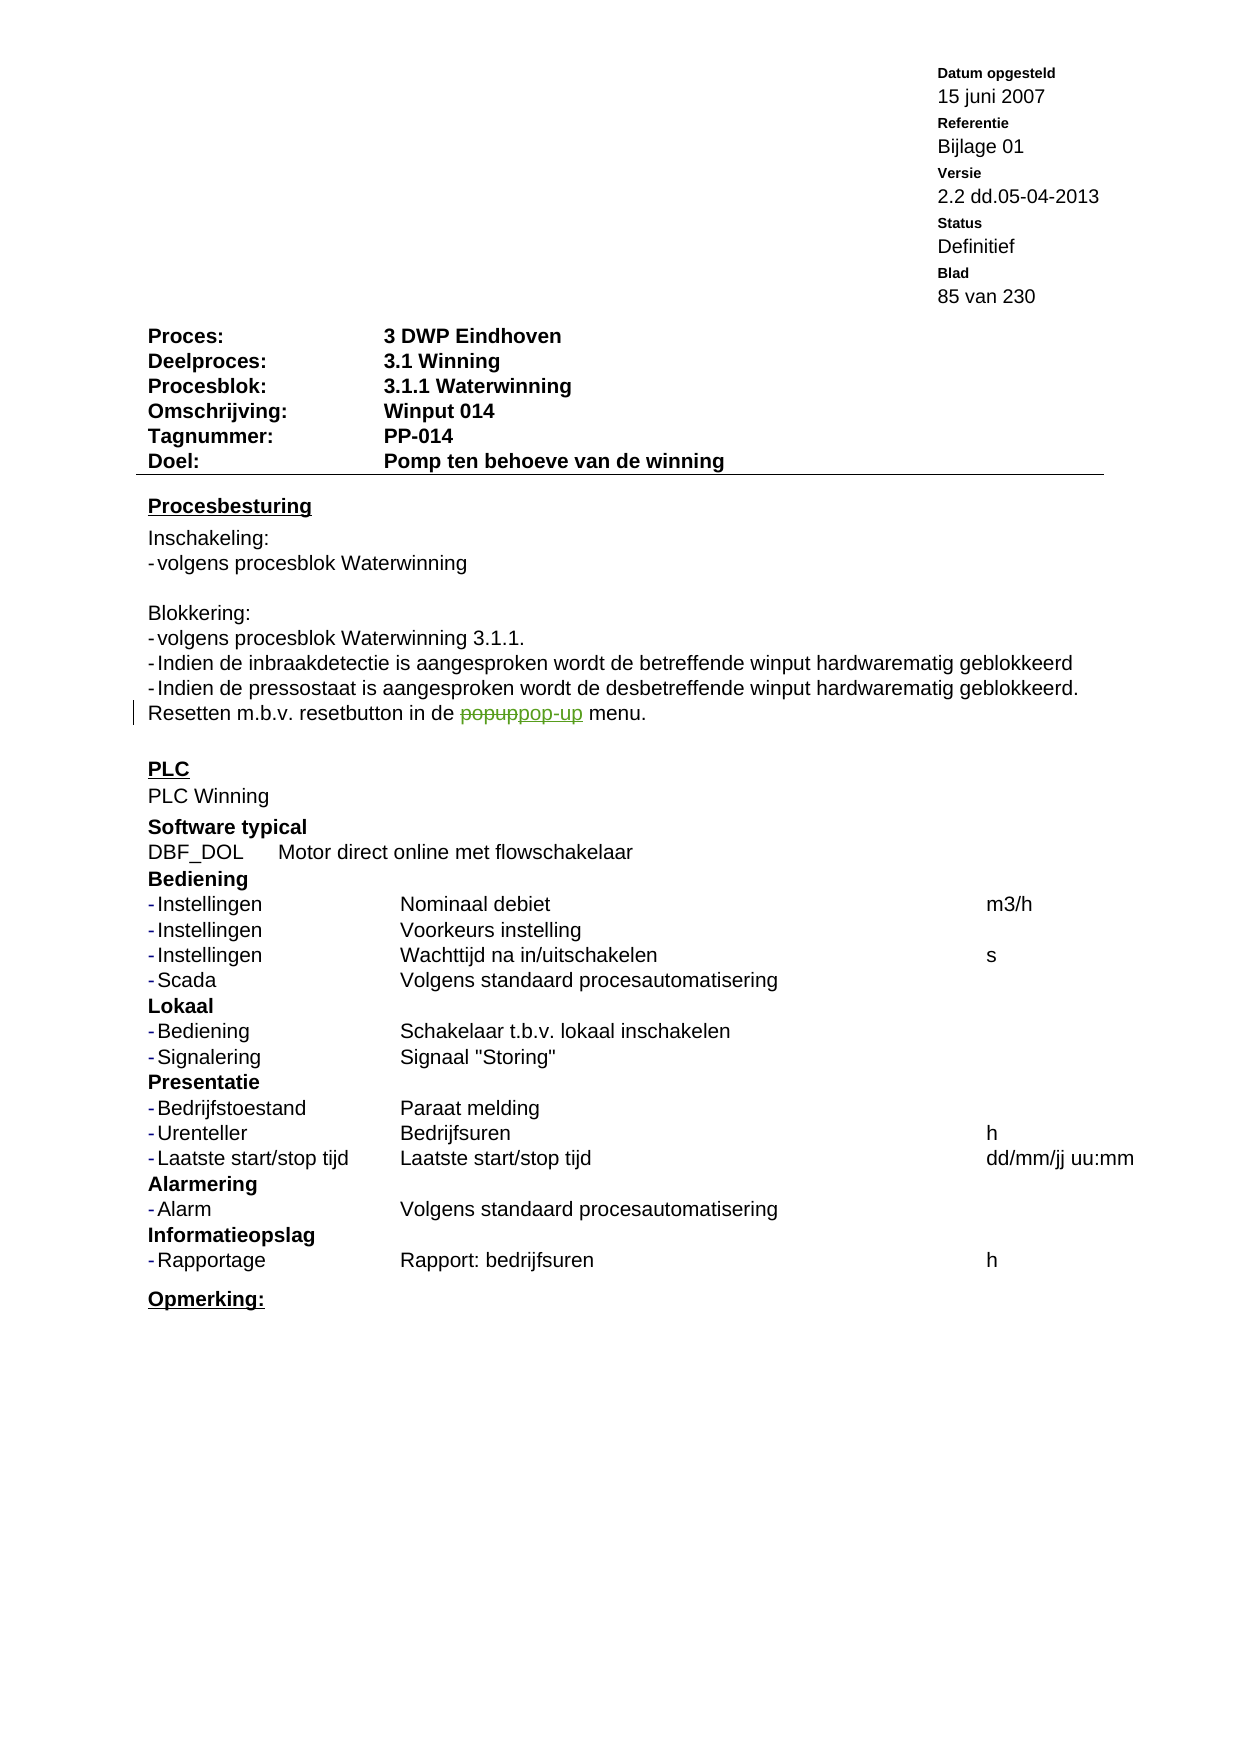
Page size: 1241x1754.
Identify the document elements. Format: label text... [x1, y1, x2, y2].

text Presentatie [148, 1069, 1148, 1094]
text - Bediening Schakelaar t.b.v. lokaal inschakelen [148, 1019, 1148, 1044]
text Alarmering [148, 1171, 1148, 1196]
text - Rapportage Rapport: bedrijfsuren h [148, 1247, 1148, 1272]
text - Instellingen Nominaal debiet m3/h [148, 892, 1148, 917]
text Inschakeling: [148, 525, 1148, 550]
text - Alarm Volgens standaard procesautomatisering [148, 1197, 1148, 1222]
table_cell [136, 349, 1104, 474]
text - Scada Volgens standaard procesautomatisering [148, 968, 1148, 993]
text Lokaal [148, 993, 1148, 1018]
text Informatieopslag [148, 1222, 1148, 1247]
text - Instellingen Voorkeurs instelling [148, 917, 1148, 942]
text DBF_DOL Motor direct online met flowschakelaar [148, 839, 1148, 864]
text Bediening [148, 866, 1148, 891]
text - Urenteller Bedrijfsuren h [148, 1120, 1148, 1145]
text - Signalering Signaal "Storing" [148, 1044, 1148, 1069]
text - Indien de pressostaat is aangesproken wordt de desbetreffende winput hardwarematig geblokkeerd. Resetten m.b.v. resetbutton in de menu. [148, 675, 1148, 725]
text - Indien de inbraakdetectie is aangesproken wordt de betreffende winput hardwarematig geblokkeerd [148, 650, 1148, 675]
text PLC Winning [148, 783, 1148, 808]
text Procesbesturing [148, 494, 1148, 519]
text - volgens procesblok Waterwinning 3.1.1. [148, 625, 1148, 650]
text Software typical [148, 814, 1148, 839]
text - Instellingen Wachttijd na in/uitschakelen s [148, 942, 1148, 967]
text - Bedrijfstoestand Paraat melding [148, 1095, 1148, 1120]
text Blokkering: [148, 600, 1148, 625]
text - volgens procesblok Waterwinning [148, 550, 1148, 575]
text Opmerking: [148, 1286, 1148, 1311]
text PLC [148, 756, 1148, 781]
text - Laatste start/stop tijd Laatste start/stop tijd dd/mm/jj uu:mm [148, 1146, 1148, 1171]
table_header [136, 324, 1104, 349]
